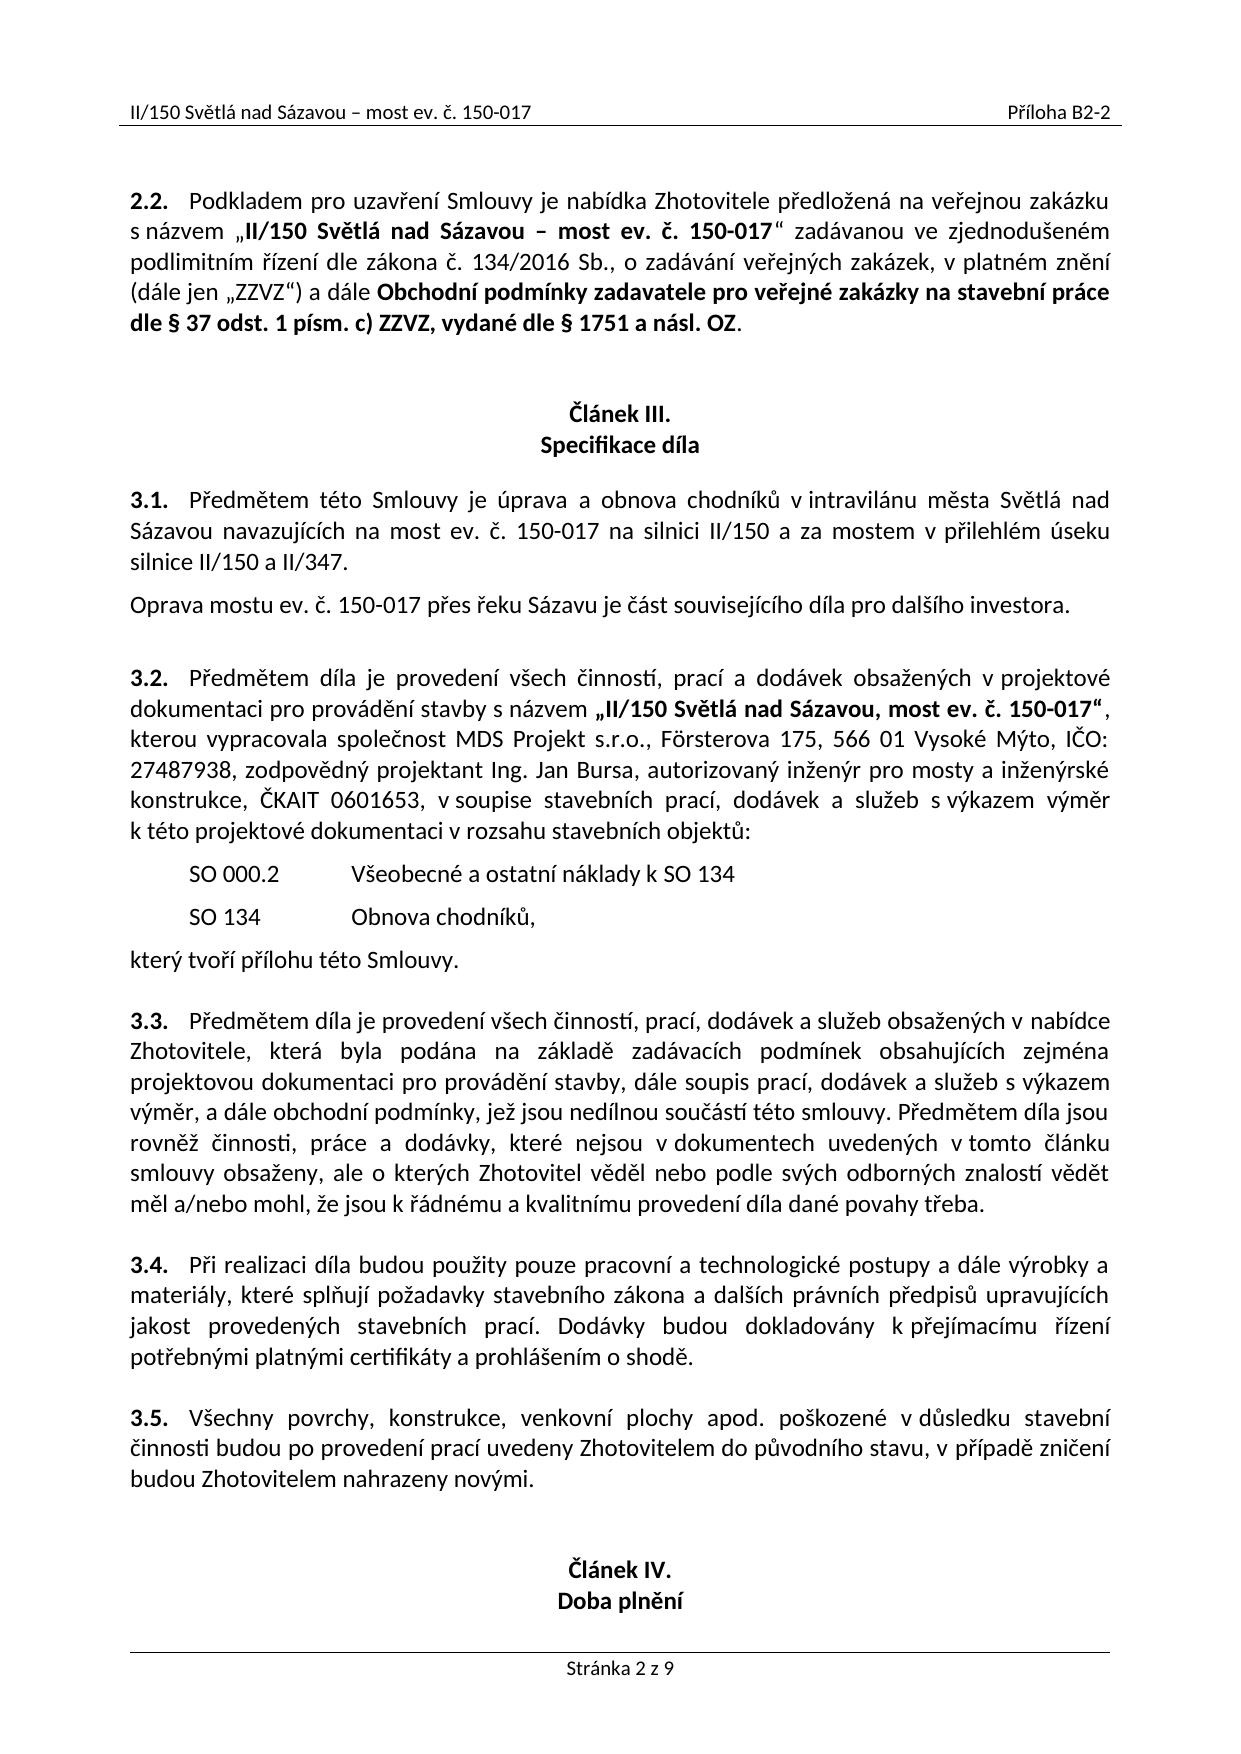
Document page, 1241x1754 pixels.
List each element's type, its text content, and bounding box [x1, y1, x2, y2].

list Předmětem této Smlouvy je úprava a obnova chodníků v intravilánu města Světlá nad Sázavou navazujících na most ev. č. 150-017 na silnici II/150 a za mostem v přilehlém úseku silnice II/150 a II/347. [130, 485, 1110, 576]
subtitle Specifikace díla [130, 429, 1110, 460]
list Předmětem díla je provedení všech činností, prací, dodávek a služeb obsažených v nabídce Zhotovitele, která byla podána na základě zadávacích podmínek obsahujících zejména projektovou dokumentaci pro provádění stavby, dále soupis prací, dodávek a služeb s výkazem výměr, a dále obchodní podmínky, jež jsou nedílnou součástí této smlouvy. Předmětem díla jsou rovněž činnosti, práce a dodávky, které nejsou v dokumentech uvedených v tomto článku smlouvy obsaženy, ale o kterých Zhotovitel věděl nebo podle svých odborných znalostí vědět měl a/nebo mohl, že jsou k řádnému a kvalitnímu provedení díla dané povahy třeba. [130, 1005, 1110, 1219]
list Všechny povrchy, konstrukce, venkovní plochy apod. poškozené v důsledku stavební činnosti budou po provedení prací uvedeny Zhotovitelem do původního stavu, v případě zničení budou Zhotovitelem nahrazeny novými. [130, 1402, 1110, 1493]
list Podkladem pro uzavření Smlouvy je nabídka Zhotovitele předložená na veřejnou zakázku s názvem „II/150 Světlá nad Sázavou – most ev. č. 150-017“ zadávanou ve zjednodušeném podlimitním řízení dle zákona č. 134/2016 Sb., o zadávání veřejných zakázek, v platném znění (dále jen „ZZVZ“) a dále Obchodní podmínky zadavatele pro veřejné zakázky na stavební práce dle § 37 odst. 1 písm. c) ZZVZ, vydané dle § 1751 a násl. OZ. [130, 185, 1110, 338]
text Článek III. [130, 399, 1110, 429]
text SO 000.2 Všeobecné a ostatní náklady k SO 134 [130, 858, 1110, 888]
text Článek IV. [130, 1554, 1110, 1585]
text Oprava mostu ev. č. 150-017 přes řeku Sázavu je část souvisejícího díla pro dalšího investora. [130, 589, 1110, 619]
text který tvoří přílohu této Smlouvy. [130, 944, 1110, 974]
subtitle Doba plnění [130, 1585, 1110, 1615]
list Předmětem díla je provedení všech činností, prací a dodávek obsažených v projektové dokumentaci pro provádění stavby s názvem „II/150 Světlá nad Sázavou, most ev. č. 150-017“, kterou vypracovala společnost MDS Projekt s.r.o., Försterova 175, 566 01 Vysoké Mýto, IČO: 27487938, zodpovědný projektant Ing. Jan Bursa, autorizovaný inženýr pro mosty a inženýrské konstrukce, ČKAIT 0601653, v soupise stavebních prací, dodávek a služeb s výkazem výměr k této projektové dokumentaci v rozsahu stavebních objektů: [130, 662, 1110, 845]
list Při realizaci díla budou použity pouze pracovní a technologické postupy a dále výrobky a materiály, které splňují požadavky stavebního zákona a dalších právních předpisů upravujících jakost provedených stavebních prací. Dodávky budou dokladovány k přejímacímu řízení potřebnými platnými certifikáty a prohlášením o shodě. [130, 1249, 1110, 1371]
text SO 134 Obnova chodníků, [130, 901, 1110, 931]
